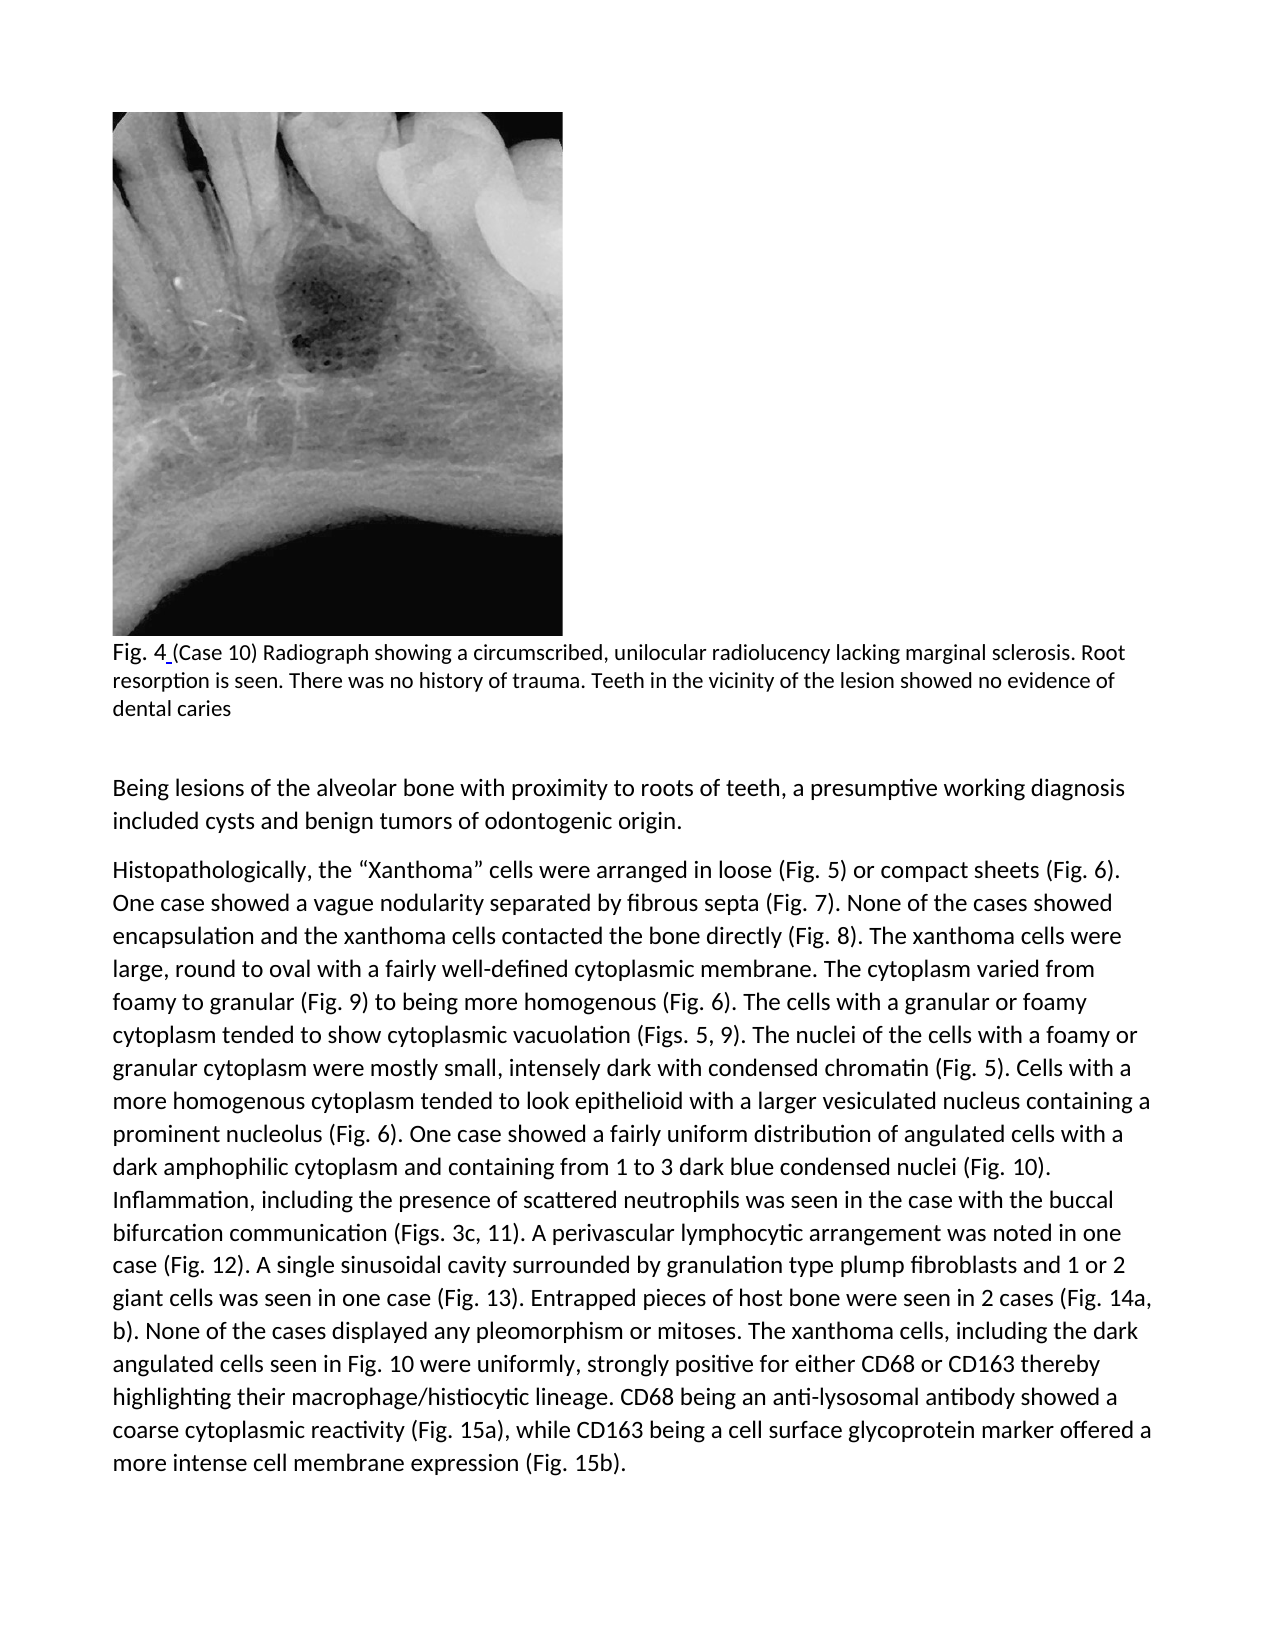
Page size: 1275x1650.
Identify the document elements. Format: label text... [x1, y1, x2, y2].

text Being lesions of the alveolar bone with proximity to roots of teeth, a presumptive working diagnosis included cysts and benign tumors of odontogenic origin. [112, 772, 1162, 836]
text Fig. 4 (Case 10) Radiograph showing a circumscribed, unilocular radiolucency lacking marginal sclerosis. Root resorption is seen. There was no history of trauma. Teeth in the vicinity of the lesion showed no evidence of dental caries [112, 636, 1162, 723]
picture [112, 112, 563, 636]
text Histopathologically, the “Xanthoma” cells were arranged in loose (Fig. 5) or compact sheets (Fig. 6). One case showed a vague nodularity separated by fibrous septa (Fig. 7). None of the cases showed encapsulation and the xanthoma cells contacted the bone directly (Fig. 8). The xanthoma cells were large, round to oval with a fairly well-defined cytoplasmic membrane. The cytoplasm varied from foamy to granular (Fig. 9) to being more homogenous (Fig. 6). The cells with a granular or foamy cytoplasm tended to show cytoplasmic vacuolation (Figs. 5, ​9). The nuclei of the cells with a foamy or granular cytoplasm were mostly small, intensely dark with condensed chromatin (Fig. 5). Cells with a more homogenous cytoplasm tended to look epithelioid with a larger vesiculated nucleus containing a prominent nucleolus (Fig. 6). One case showed a fairly uniform distribution of angulated cells with a dark amphophilic cytoplasm and containing from 1 to 3 dark blue condensed nuclei (Fig. 10). Inflammation, including the presence of scattered neutrophils was seen in the case with the buccal bifurcation communication (Figs. 3c, ​11). A perivascular lymphocytic arrangement was noted in one case (Fig. 12). A single sinusoidal cavity surrounded by granulation type plump fibroblasts and 1 or 2 giant cells was seen in one case (Fig. 13). Entrapped pieces of host bone were seen in 2 cases (Fig. 14a, b). None of the cases displayed any pleomorphism or mitoses. The xanthoma cells, including the dark angulated cells seen in Fig. 10 were uniformly, strongly positive for either CD68 or CD163 thereby highlighting their macrophage/histiocytic lineage. CD68 being an anti-lysosomal antibody showed a coarse cytoplasmic reactivity (Fig. 15a), while CD163 being a cell surface glycoprotein marker offered a more intense cell membrane expression (Fig. 15b). [112, 855, 1162, 1478]
